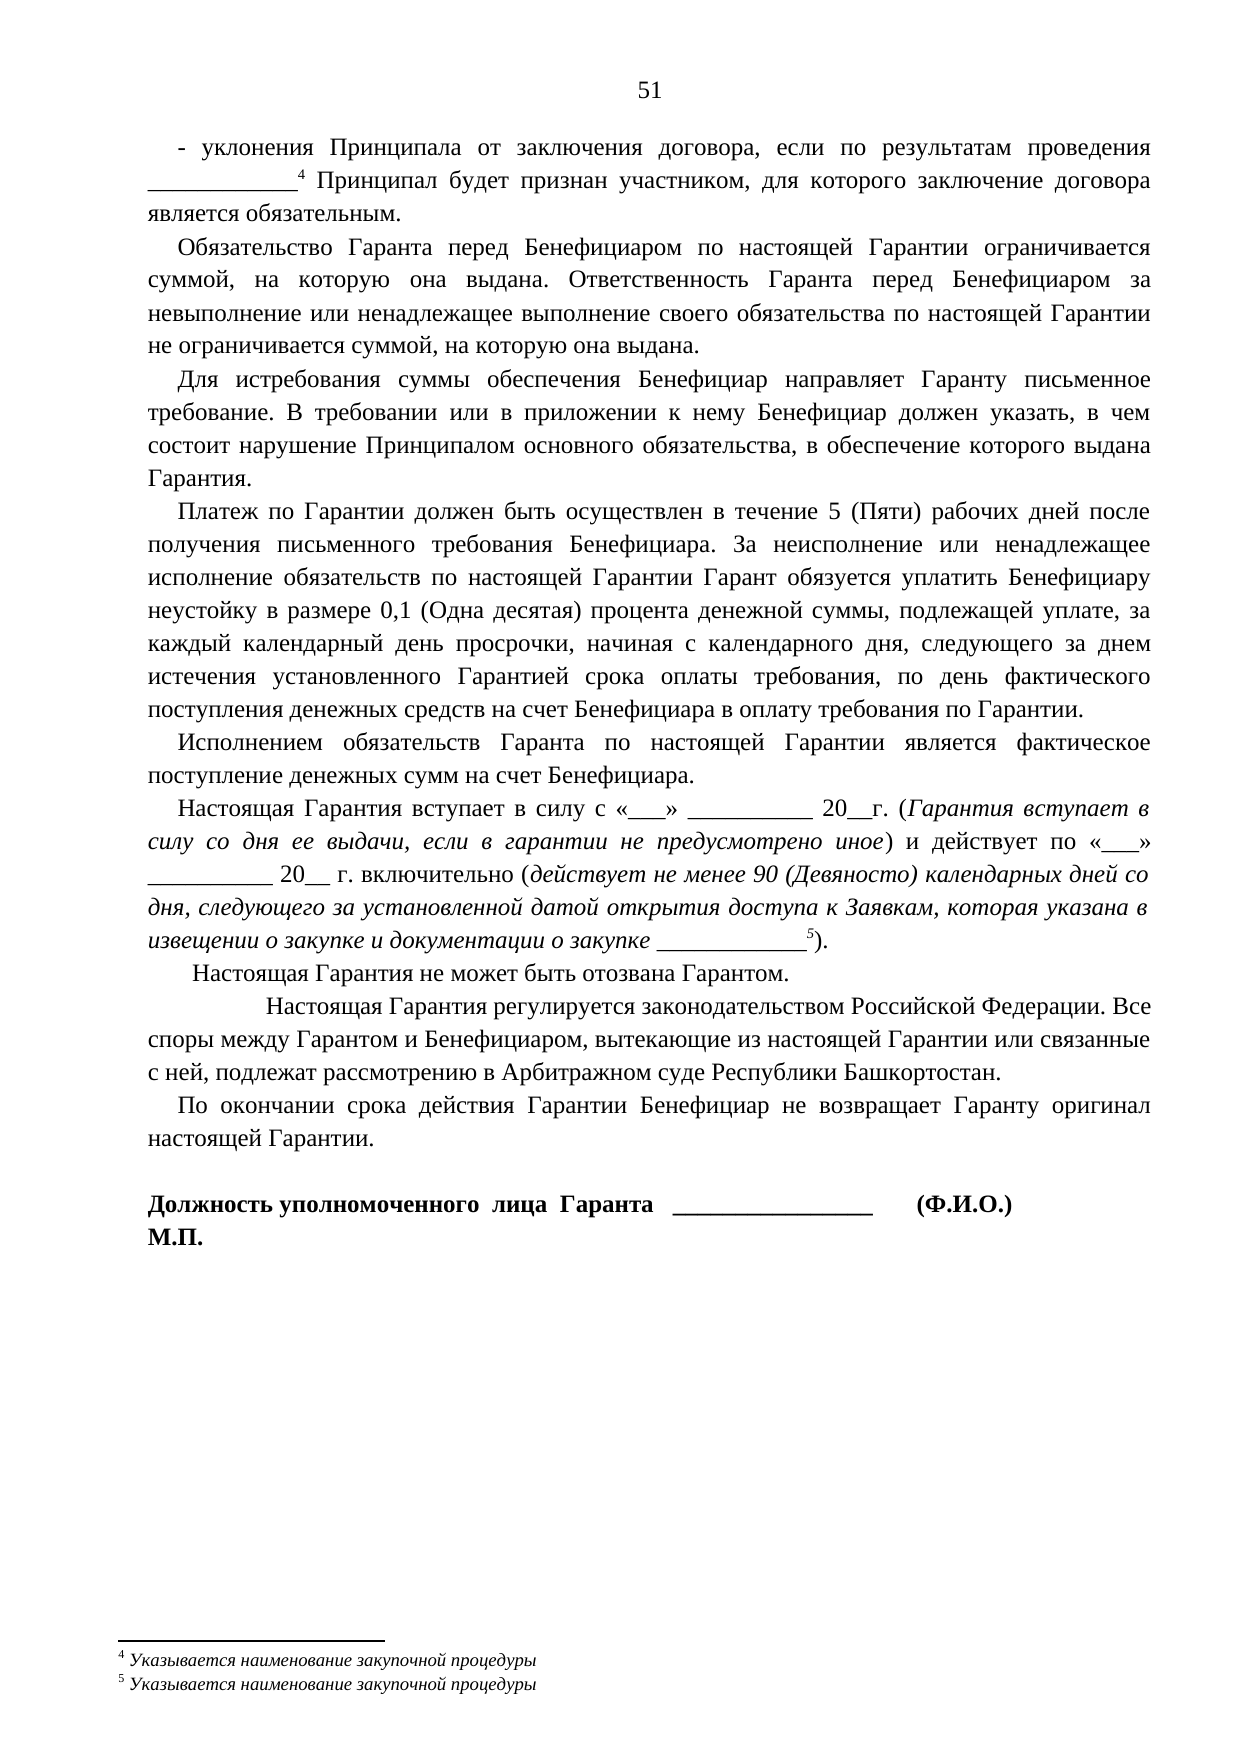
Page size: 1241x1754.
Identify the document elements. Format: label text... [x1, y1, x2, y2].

text Настоящая Гарантия регулируется законодательством Российской Федерации. Все споры между Гарантом и Бенефициаром, вытекающие из настоящей Гарантии или связанные с ней, подлежат рассмотрению в Арбитражном суде Республики Башкортостан. [148, 991, 1152, 1086]
text - уклонения Принципала от заключения договора, если по результатам проведения ____________ Принципал будет признан участником, для которого заключение договора является обязательным. [148, 132, 1152, 227]
text Обязательство Гаранта перед Бенефициаром по настоящей Гарантии ограничивается суммой, на которую она выдана. Ответственность Гаранта перед Бенефициаром за невыполнение или ненадлежащее выполнение своего обязательства по настоящей Гарантии не ограничивается суммой, на которую она выдана. [148, 232, 1152, 359]
text Настоящая Гарантия вступает в силу с «___» __________ 20__г. (Гарантия вступает в силу со дня ее выдачи, если в гарантии не предусмотрено иное) и действует по «___» __________ 20__ г. включительно (действует не менее 90 (Девяносто) календарных дней со дня, следующего за установленной датой открытия доступа к Заявкам, которая указана в извещении о закупке и документации о закупке ____________). [148, 793, 1152, 954]
text Для истребования суммы обеспечения Бенефициар направляет Гаранту письменное требование. В требовании или в приложении к нему Бенефициар должен указать, в чем состоит нарушение Принципалом основного обязательства, в обеспечение которого выдана Гарантия. [148, 364, 1152, 491]
text По окончании срока действия Гарантии Бенефициар не возвращает Гаранту оригинал настоящей Гарантии. [148, 1090, 1152, 1152]
text М.П. [148, 1222, 1152, 1251]
text Платеж по Гарантии должен быть осуществлен в течение 5 (Пяти) рабочих дней после получения письменного требования Бенефициара. За неисполнение или ненадлежащее исполнение обязательств по настоящей Гарантии Гарант обязуется уплатить Бенефициару неустойку в размере 0,1 (Одна десятая) процента денежной суммы, подлежащей уплате, за каждый календарный день просрочки, начиная с календарного дня, следующего за днем истечения установленного Гарантией срока оплаты требования, по день фактического поступления денежных средств на счет Бенефициара в оплату требования по Гарантии. [148, 496, 1152, 723]
text Настоящая Гарантия не может быть отозвана Гарантом. [148, 958, 1152, 987]
text Исполнением обязательств Гаранта по настоящей Гарантии является фактическое поступление денежных сумм на счет Бенефициара. [148, 727, 1152, 789]
text Должность уполномоченного лица Гаранта ________________ (Ф.И.О.) [148, 1189, 1152, 1218]
